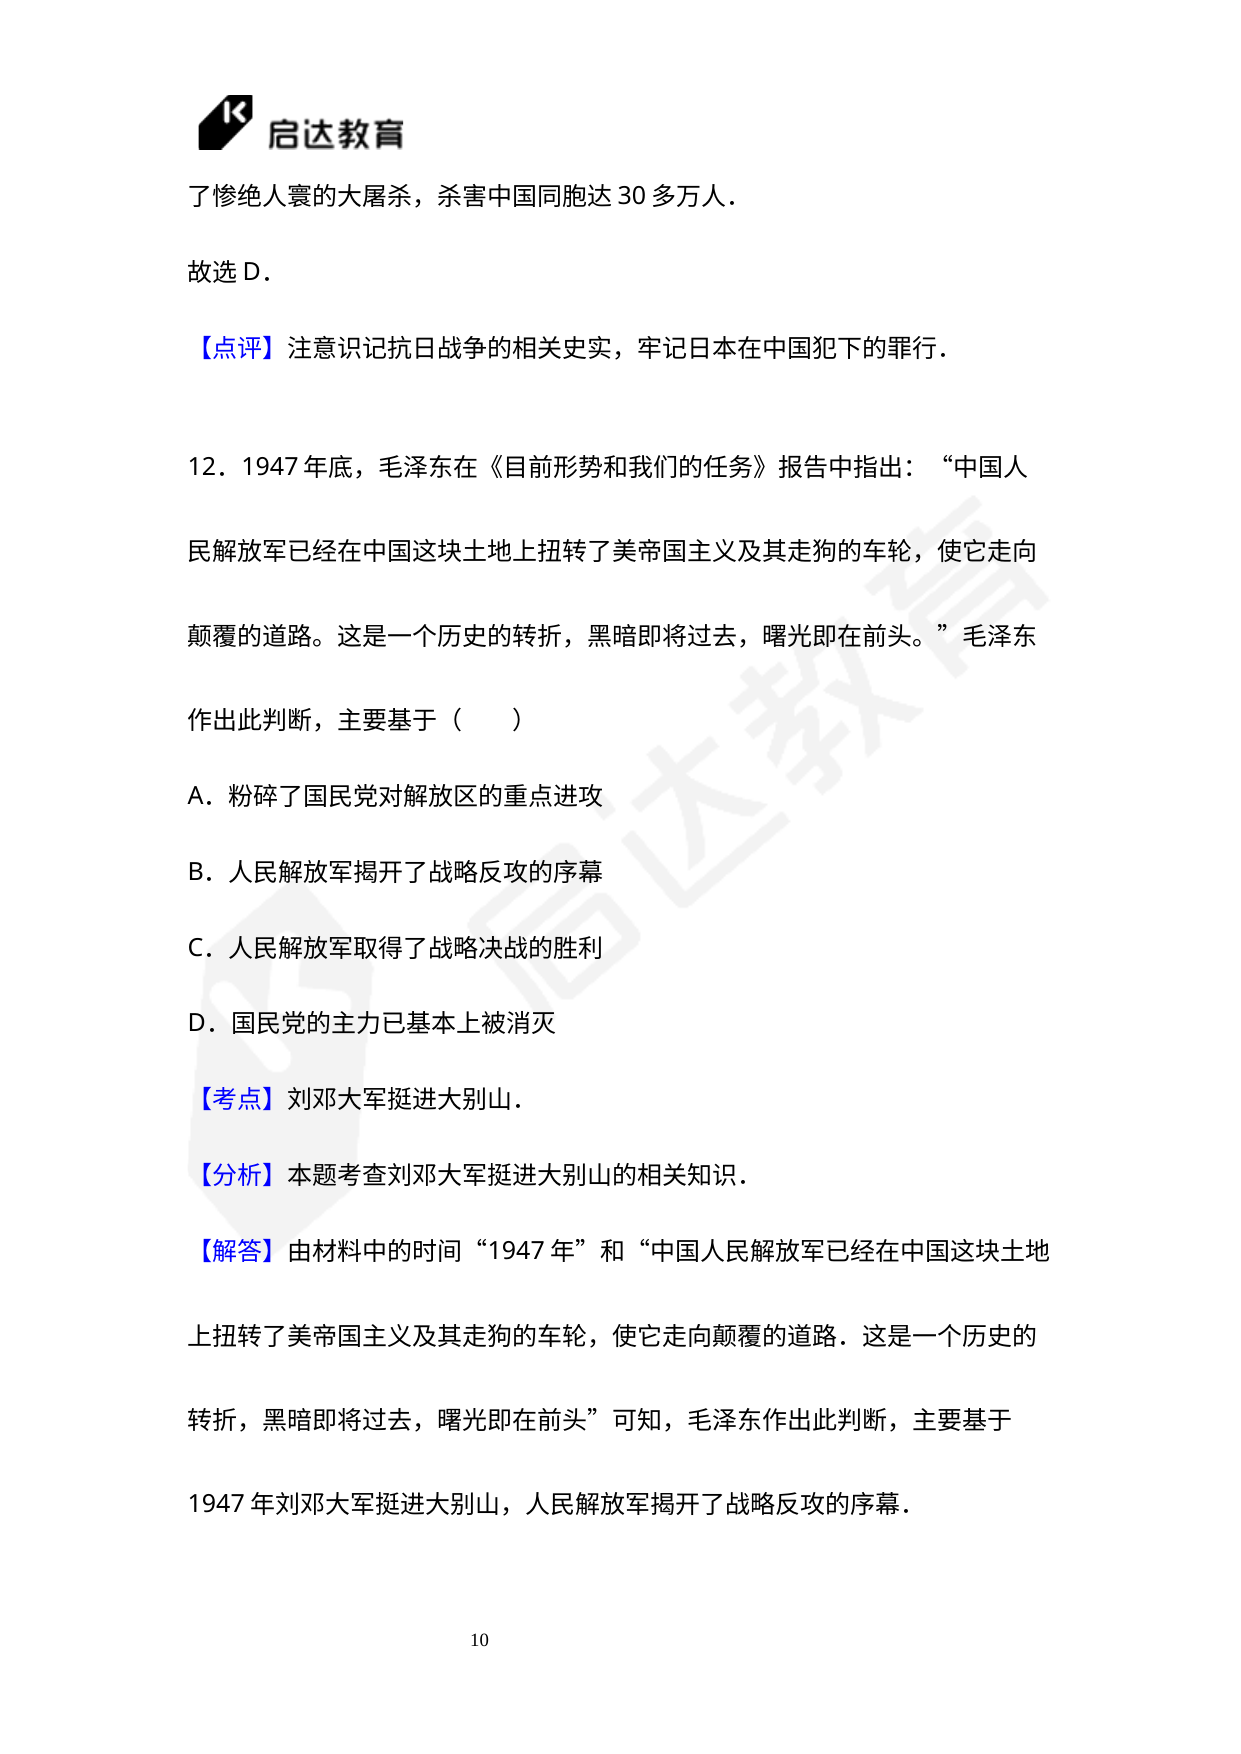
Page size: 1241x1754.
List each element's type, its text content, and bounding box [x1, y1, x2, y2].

text 【点评】注意识记抗日战争的相关史实，牢记日本在中国犯下的罪行． [187, 314, 1053, 379]
text C．人民解放军取得了战略决战的胜利 [187, 914, 1053, 979]
text 故选D． [187, 238, 1053, 303]
picture [198, 95, 404, 150]
text 【分析】本题考查刘邓大军挺进大别山的相关知识． [187, 1141, 1053, 1206]
text 12．1947年底，毛泽东在《目前形势和我们的任务》报告中指出：“中国人民解放军已经在中国这块土地上扭转了美帝国主义及其走狗的车轮，使它走向颠覆的道路。这是一个历史的转折，黑暗即将过去，曙光即在前头。”毛泽东作出此判断，主要基于（ ） [187, 433, 1053, 751]
text 【解答】由材料图片“遇难者300000”和“现代文明史上最黑暗的一页”可知，这反映的是南京大屠杀，1937年12月，日本在占领了中国南京后，进行了惨绝人寰的大屠杀，杀害中国同胞达30多万人． [187, 162, 1053, 227]
text 【解答】由材料中的时间“1947年”和“中国人民解放军已经在中国这块土地上扭转了美帝国主义及其走狗的车轮，使它走向颠覆的道路．这是一个历史的转折，黑暗即将过去，曙光即在前头”可知，毛泽东作出此判断，主要基于1947年刘邓大军挺进大别山，人民解放军揭开了战略反攻的序幕． [187, 1217, 1053, 1536]
text 【考点】刘邓大军挺进大别山． [187, 1065, 1053, 1130]
text D．国民党的主力已基本上被消灭 [187, 989, 1053, 1054]
text A．粉碎了国民党对解放区的重点进攻 [187, 762, 1053, 827]
text B．人民解放军揭开了战略反攻的序幕 [187, 838, 1053, 903]
